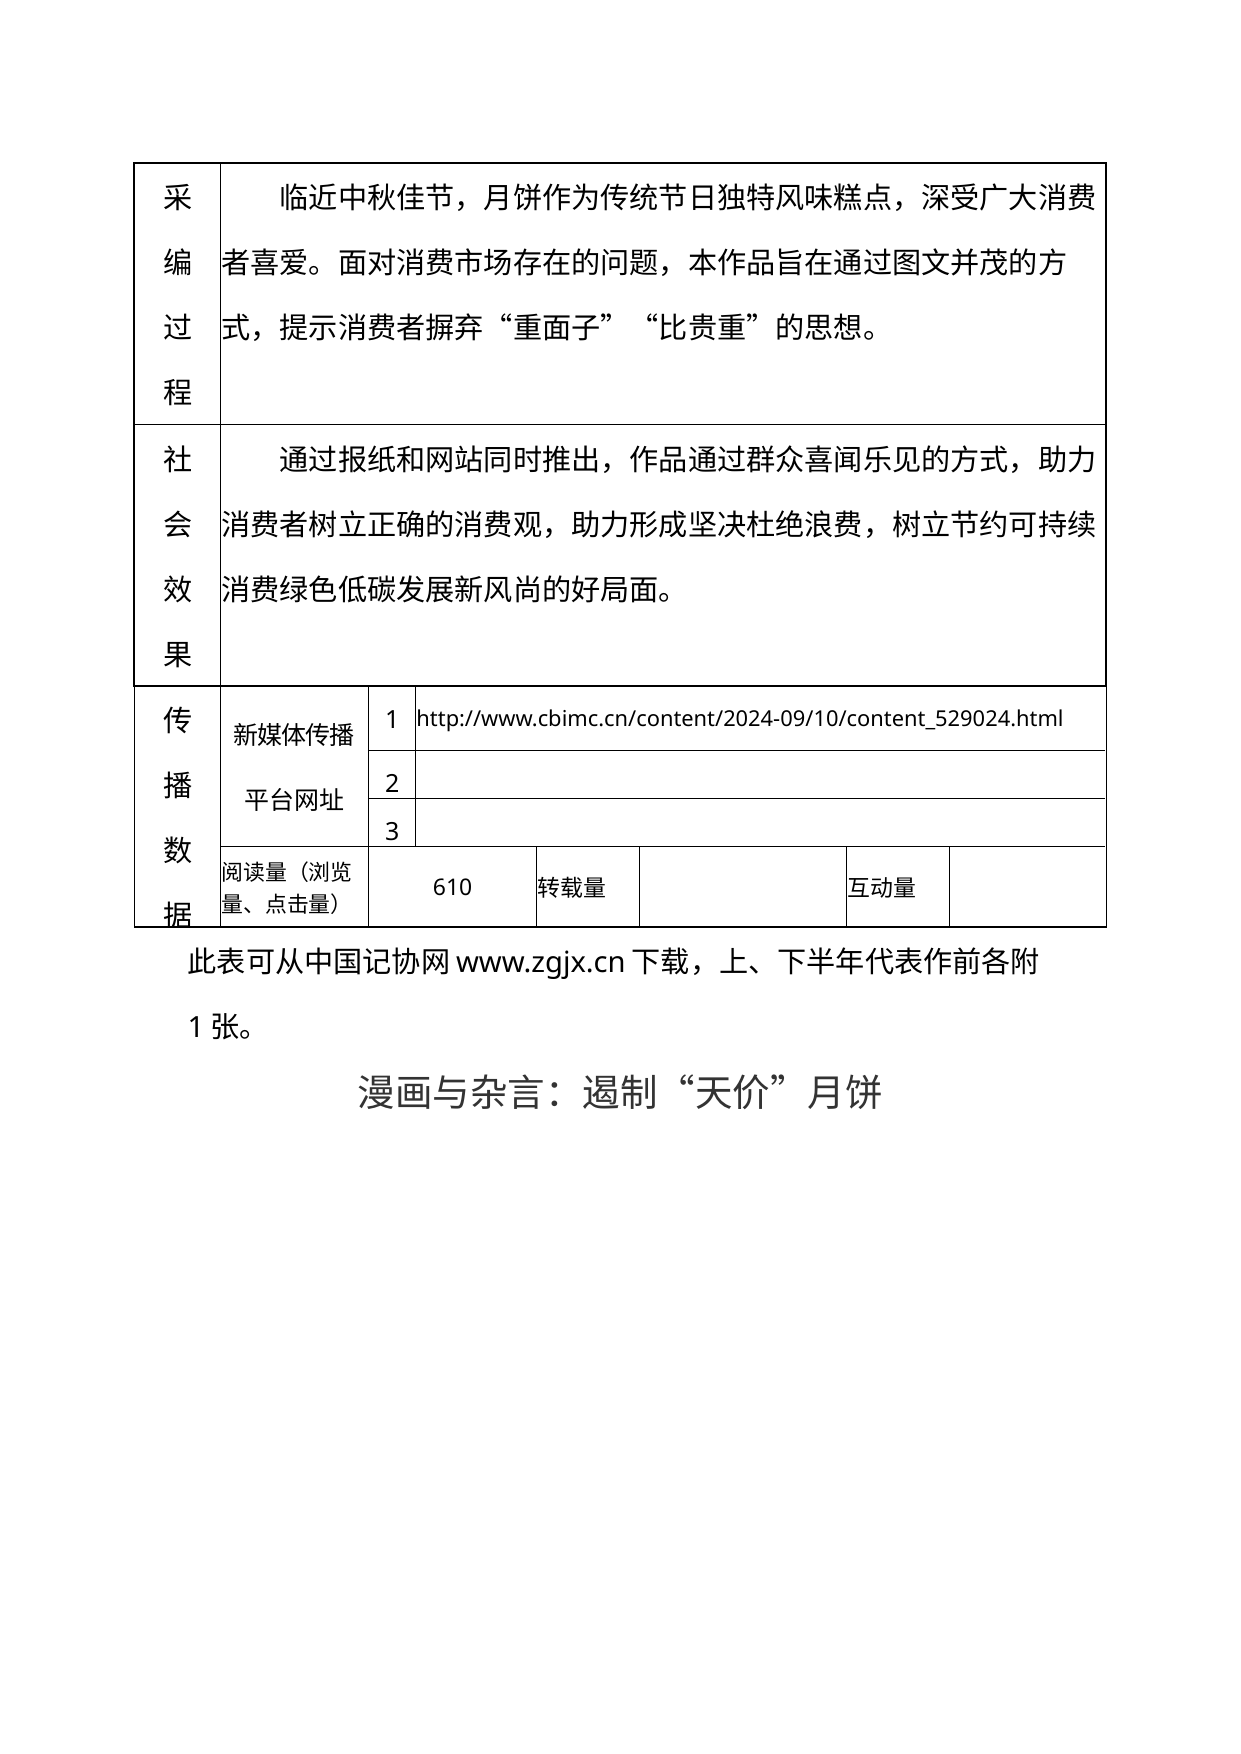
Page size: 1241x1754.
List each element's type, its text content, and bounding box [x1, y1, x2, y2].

table_cell 临近中秋佳节，月饼作为传统节日独特风味糕点，深受广大消费者喜爱。面对消费市场存在的问题，本作品旨在通过图文并茂的方式，提示消费者摒弃“重面子”“比贵重”的思想。 [221, 164, 1105, 423]
table_cell 转载量 [537, 847, 639, 926]
table_cell 采 编 过 程 [135, 164, 220, 423]
table_cell 1 [369, 687, 415, 749]
table_cell 社 会 效 果 [135, 425, 220, 685]
table_cell 新媒体传播 平台网址 [221, 687, 368, 846]
table_cell 阅读量（浏览量、点击量） [221, 847, 368, 926]
table_cell [640, 847, 846, 926]
table_cell [416, 798, 1106, 846]
table_cell 通过报纸和网站同时推出，作品通过群众喜闻乐见的方式，助力消费者树立正确的消费观，助力形成坚决杜绝浪费，树立节约可持续消费绿色低碳发展新风尚的好局面。 [221, 425, 1105, 685]
subtitle 漫画与杂言：遏制“天价”月饼 [187, 1057, 1053, 1122]
table_cell http://www.cbimc.cn/content/2024-09/10/content_529024.html [416, 687, 1106, 749]
table_cell 3 [369, 799, 415, 846]
table_cell 传 播 数 据 [135, 687, 220, 926]
table_cell 互动量 [847, 847, 949, 926]
table_cell 2 [369, 751, 415, 797]
table_cell [950, 846, 1106, 926]
table_cell 610 [369, 847, 536, 926]
table_cell [416, 750, 1106, 797]
text 此表可从中国记协网www.zgjx.cn下载，上、下半年代表作前各附1张。 [187, 928, 1053, 1057]
